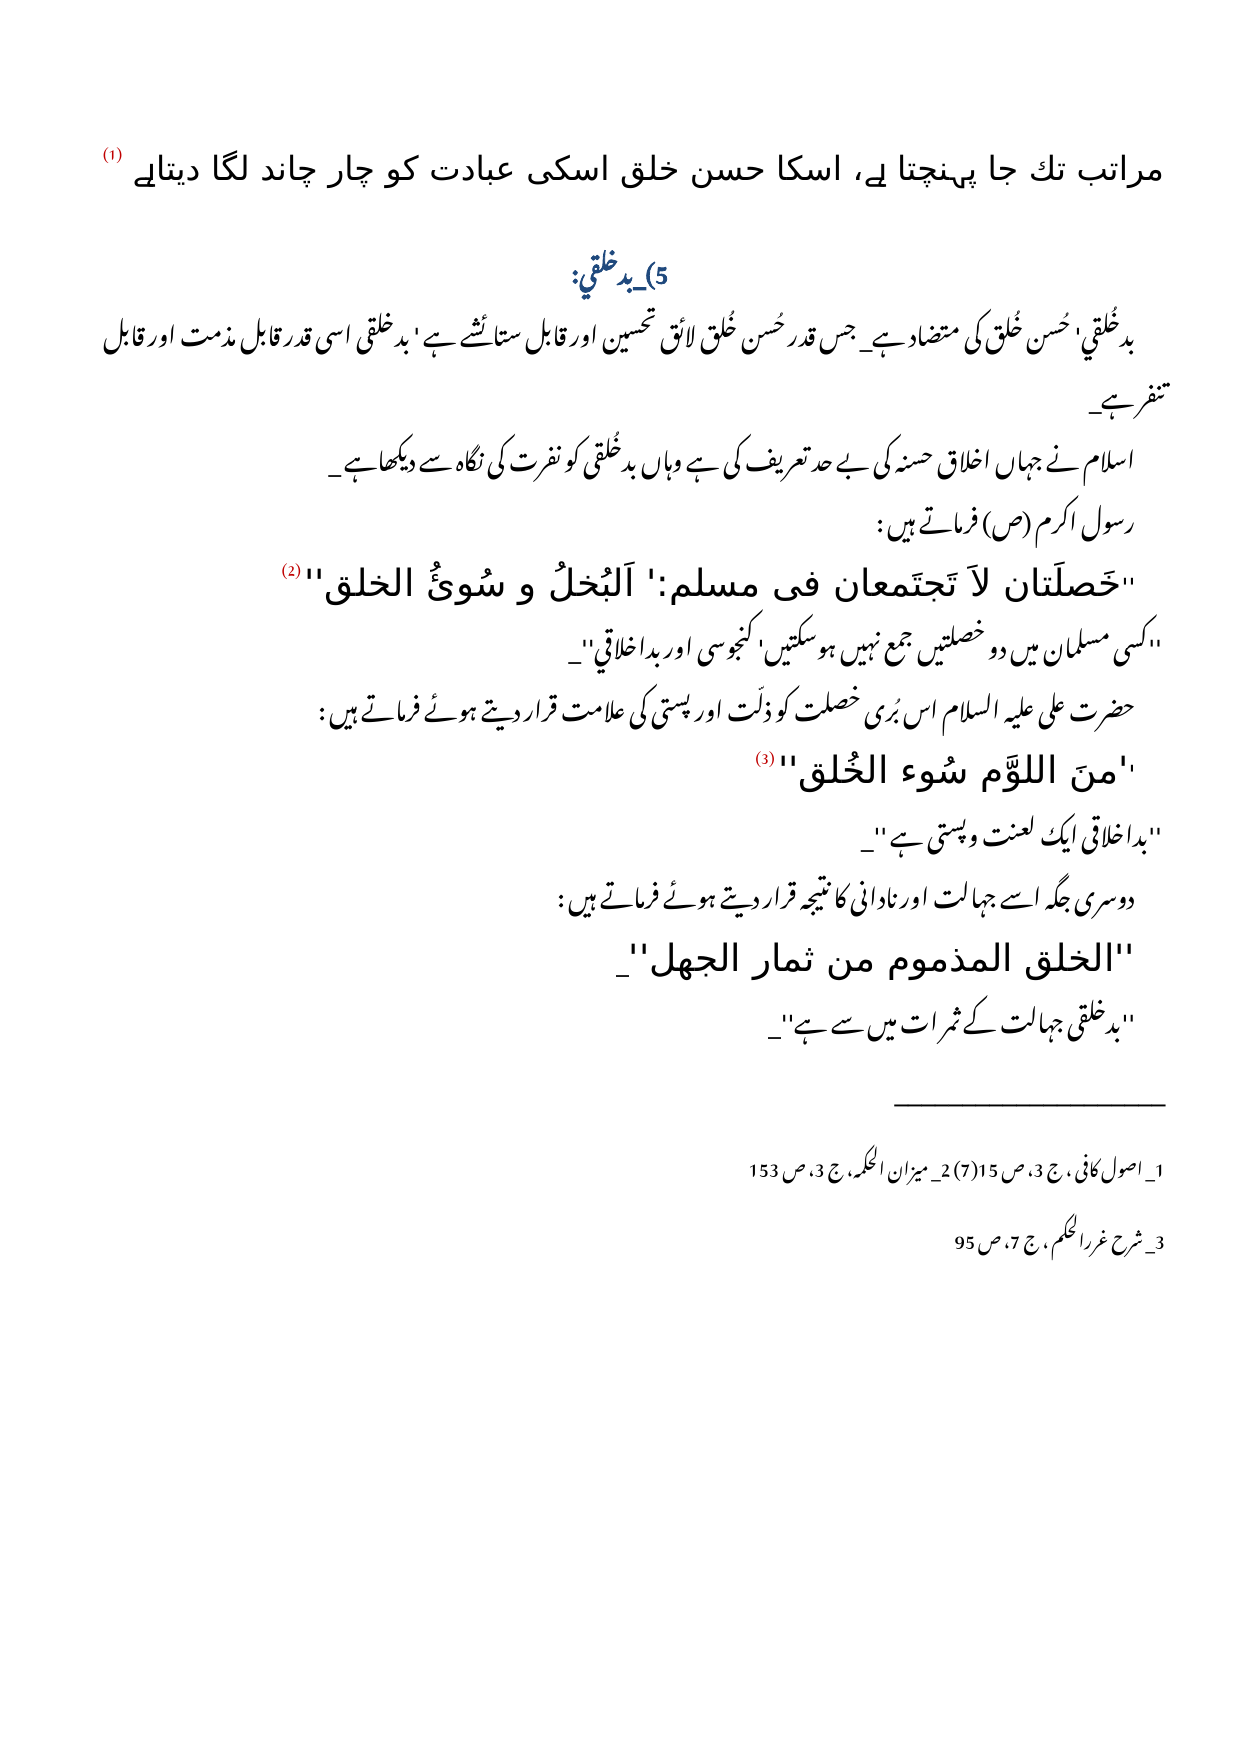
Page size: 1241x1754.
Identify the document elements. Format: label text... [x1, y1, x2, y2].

text ''خَصلَتان لاَ تَجتَمعان فى مسلم:' اَلبُخلُ و سُوئُ الخلق'' (2) ''كسى مسلمان ميں دو خصلتيں جمع نہيں ہوسكتيں' كنجوسى اور بداخلاقي''_ [75, 549, 1165, 674]
text ____________________ [75, 1049, 1165, 1117]
text 3_ شرح غررالحكم ، ج 7، ص 95 [75, 1213, 1165, 1260]
text 1_ اصول كافى ، ج 3، ص 15(7) 2_ ميزان الحكمہ، ج 3، ص 153 [75, 1142, 1165, 1188]
text ''بدخلقى جہالت كے ثمر ات ميں سے ہے''_ [75, 986, 1165, 1049]
text دوسرى جگہ اسے جہالت اور نادانى كا نتيجہ قرار ديتے ہوئے فرماتے ہيں : [75, 861, 1165, 924]
text ''الخلق المذموم من ثمار الجهل''_ [75, 924, 1165, 986]
text حضرت على عليه السلام اس بُرى خصلت كو ذلّت اور پستى كى علامت قرار ديتے ہوئے فرماتے ہيں : [75, 674, 1165, 736]
text بدخُلقي' حُسن خُلق كى متضاد ہے_ جس قدر حُسن خُلق لائق تحسين اور قابل ستائشے ہے ' بدخلقى اسى قدر قابل مذمت اور قابل تنفر ہے_ [75, 299, 1165, 424]
text ''منَ اللوَّم سُوء الخُلق'' (3) ''بداخلاقى ايك لعنت وپستى ہے ''_ [75, 736, 1165, 861]
text اسلام نے جہاں اخلاق حسنہ كى بے حد تعريف كى ہے وہاں بدخُلقى كو نفرت كى نگاہ سے ديكھاہے _ [75, 424, 1165, 486]
subtitle 5)_بدخلقي: [75, 236, 1165, 299]
text رسول اكرم (ص) فرماتے ہيں : [75, 486, 1165, 549]
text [75, 94, 1165, 224]
